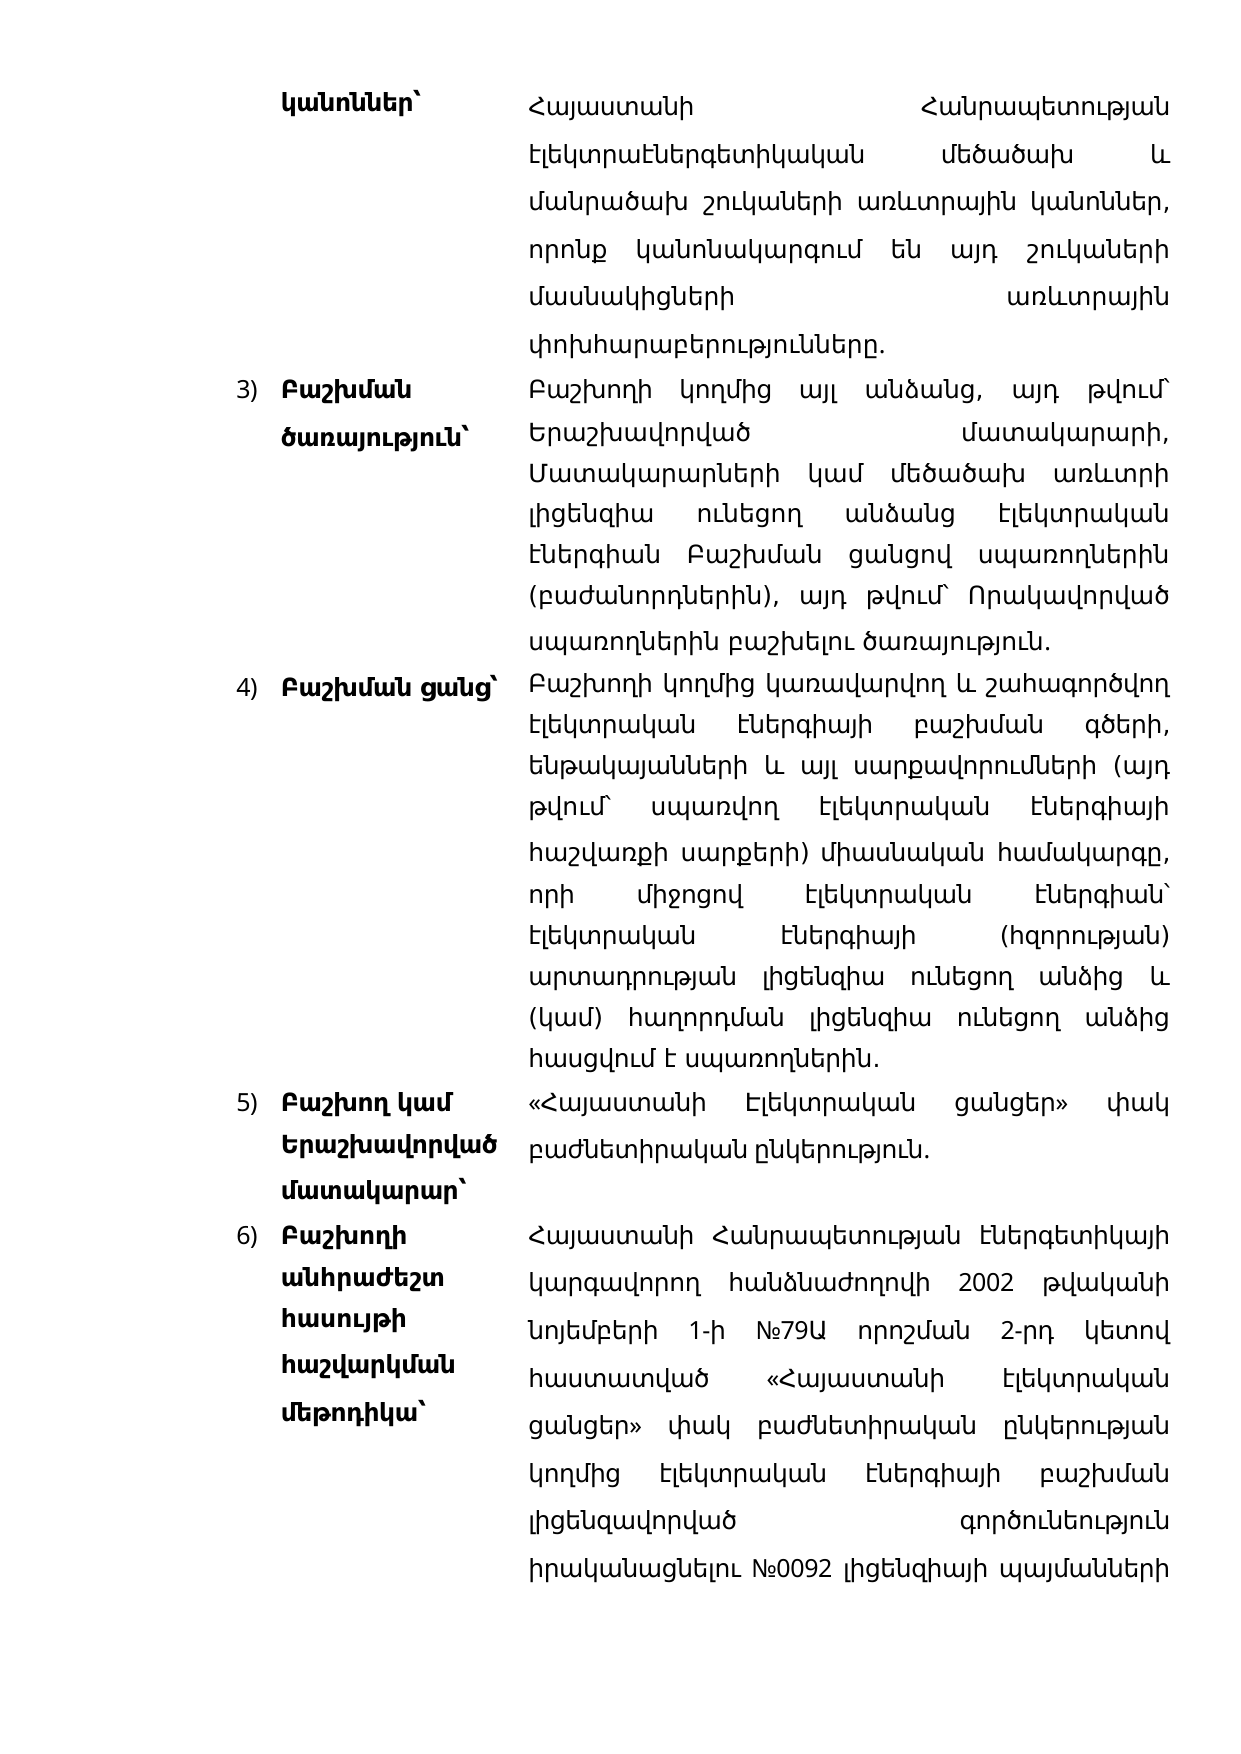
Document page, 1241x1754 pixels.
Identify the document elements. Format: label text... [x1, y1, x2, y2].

table_cell Բաշխման ցանց՝ [192, 670, 517, 1084]
table_cell Բաշխող կամ Երաշխավորված մատակարար՝ [192, 1084, 517, 1217]
table_cell Բաշխման ծառայություն՝ [192, 372, 517, 669]
table_cell «Հայաստանի Էլեկտրական ցանցեր» փակ բաժնետիրական ընկերություն. [517, 1084, 1181, 1217]
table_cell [517, 89, 1181, 372]
table_cell Բաշխողի կողմից այլ անձանց, այդ թվում՝ Երաշխավորված մատակարարի, Մատակարարների կամ մեծածախ առևտրի լիցենզիա ունեցող անձանց էլեկտրական էներգիան Բաշխման ցանցով սպառողներին (բաժանորդներին), այդ թվում՝ Որակավորված սպառողներին բաշխելու ծառայություն. [517, 372, 1181, 669]
table_cell Բաշխողի կողմից կառավարվող և շահագործվող էլեկտրական էներգիայի բաշխման գծերի, ենթակայանների և այլ սարքավորումների (այդ թվում՝ սպառվող էլեկտրական էներգիայի հաշվառքի սարքերի) միասնական համակարգը, որի միջոցով էլեկտրական էներգիան՝ էլեկտրական էներգիայի (հզորության) արտադրության լիցենզիա ունեցող անձից և (կամ) հաղորդման լիցենզիա ունեցող անձից հասցվում է սպառողներին. [517, 670, 1181, 1084]
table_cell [517, 1218, 1181, 1585]
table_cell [192, 1218, 517, 1585]
table_cell Առևտրային կանոններ՝ [192, 89, 517, 372]
